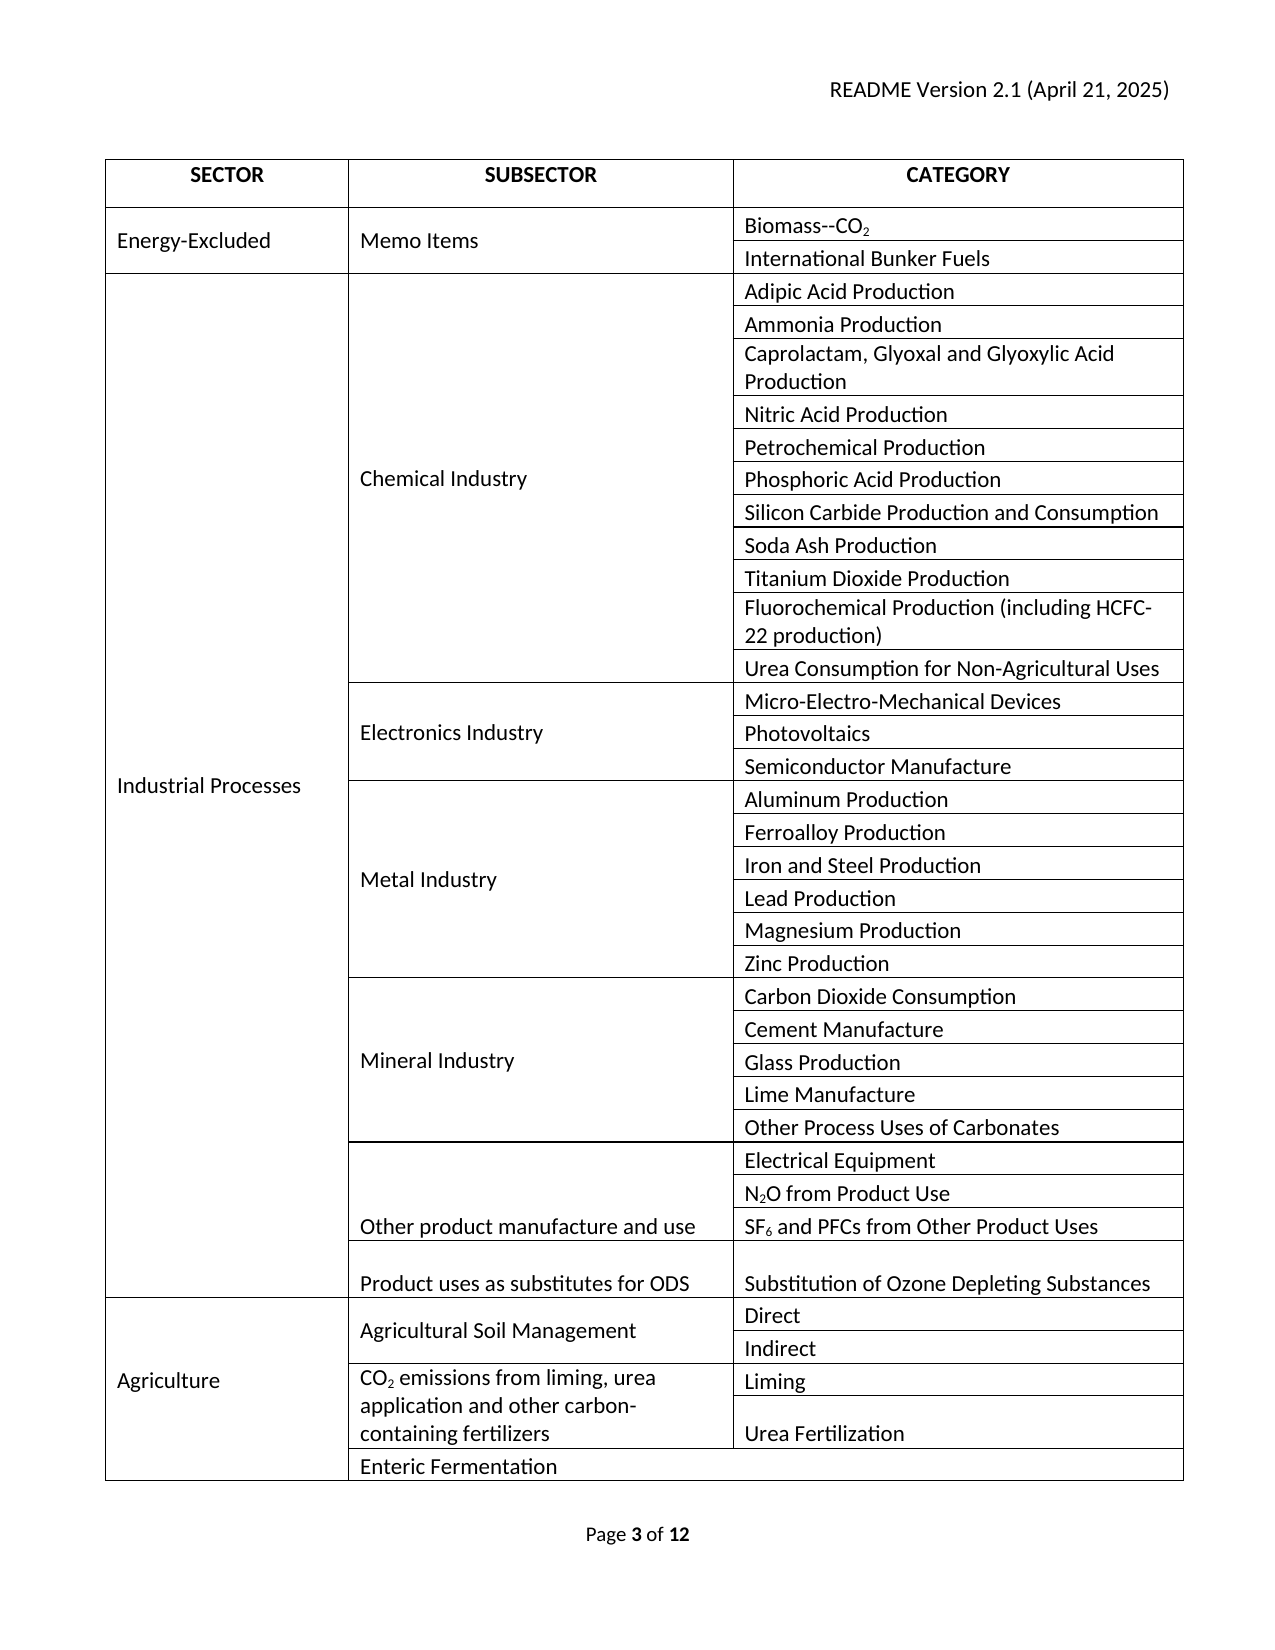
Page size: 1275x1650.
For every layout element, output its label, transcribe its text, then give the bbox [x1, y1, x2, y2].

table_cell Direct [734, 1298, 1183, 1330]
table_cell Petrochemical Production [734, 429, 1183, 461]
table_cell Nitric Acid Production [734, 396, 1183, 428]
table_cell Substitution of Ozone Depleting Substances [734, 1241, 1183, 1297]
table_cell Energy-Excluded [106, 208, 348, 272]
table_cell Phosphoric Acid Production [734, 462, 1183, 494]
table_cell Titanium Dioxide Production [734, 560, 1183, 592]
table_cell Zinc Production [734, 946, 1183, 977]
table_cell Biomass--CO2 [734, 208, 1183, 240]
table_cell N2O from Product Use [734, 1175, 1183, 1207]
table_cell Adipic Acid Production [734, 274, 1183, 305]
table_cell SF6 and PFCs from Other Product Uses [734, 1208, 1183, 1240]
table_cell Product uses as substitutes for ODS [349, 1241, 733, 1297]
table_cell Electronics Industry [349, 683, 733, 780]
table_cell Chemical Industry [349, 274, 733, 682]
table_cell Cement Manufacture [734, 1011, 1183, 1043]
table_cell Caprolactam, Glyoxal and Glyoxylic Acid Production [734, 339, 1183, 395]
table_cell Other product manufacture and use [349, 1143, 733, 1240]
table_cell Carbon Dioxide Consumption [734, 978, 1183, 1010]
table_cell Photovoltaics [734, 716, 1183, 748]
table_cell Agriculture [106, 1298, 348, 1480]
table_cell Mineral Industry [349, 978, 733, 1141]
table_cell Industrial Processes [106, 274, 348, 1297]
table_header Sector [106, 160, 348, 207]
table_cell Aluminum Production [734, 781, 1183, 813]
table_cell Lead Production [734, 880, 1183, 912]
table_cell Urea Consumption for Non-Agricultural Uses [734, 650, 1183, 682]
table_cell Urea Fertilization [734, 1396, 1183, 1448]
table_cell Electrical Equipment [734, 1143, 1183, 1174]
table_cell Ferroalloy Production [734, 814, 1183, 846]
table_cell Semiconductor Manufacture [734, 749, 1183, 780]
table_cell Iron and Steel Production [734, 847, 1183, 879]
table_header Category [734, 160, 1183, 207]
table_cell Magnesium Production [734, 913, 1183, 944]
table_cell Ammonia Production [734, 306, 1183, 338]
table_cell Memo Items [349, 208, 733, 272]
table_cell Glass Production [734, 1044, 1183, 1076]
table_cell Micro-Electro-Mechanical Devices [734, 683, 1183, 715]
table_cell Liming [734, 1364, 1183, 1395]
table_cell CO2 emissions from liming, urea application and other carbon-containing fertilizers [349, 1364, 733, 1448]
table_cell Indirect [734, 1331, 1183, 1362]
table_cell Silicon Carbide Production and Consumption [734, 495, 1183, 526]
table_cell Lime Manufacture [734, 1077, 1183, 1108]
table_cell Fluorochemical Production (including HCFC-22 production) [734, 593, 1183, 649]
table_cell Enteric Fermentation [349, 1449, 1183, 1480]
table_cell Other Process Uses of Carbonates [734, 1110, 1183, 1141]
table_cell Agricultural Soil Management [349, 1298, 733, 1362]
table_cell International Bunker Fuels [734, 241, 1183, 272]
table_cell Soda Ash Production [734, 528, 1183, 559]
table_cell Metal Industry [349, 781, 733, 977]
table_header Subsector [349, 160, 733, 207]
